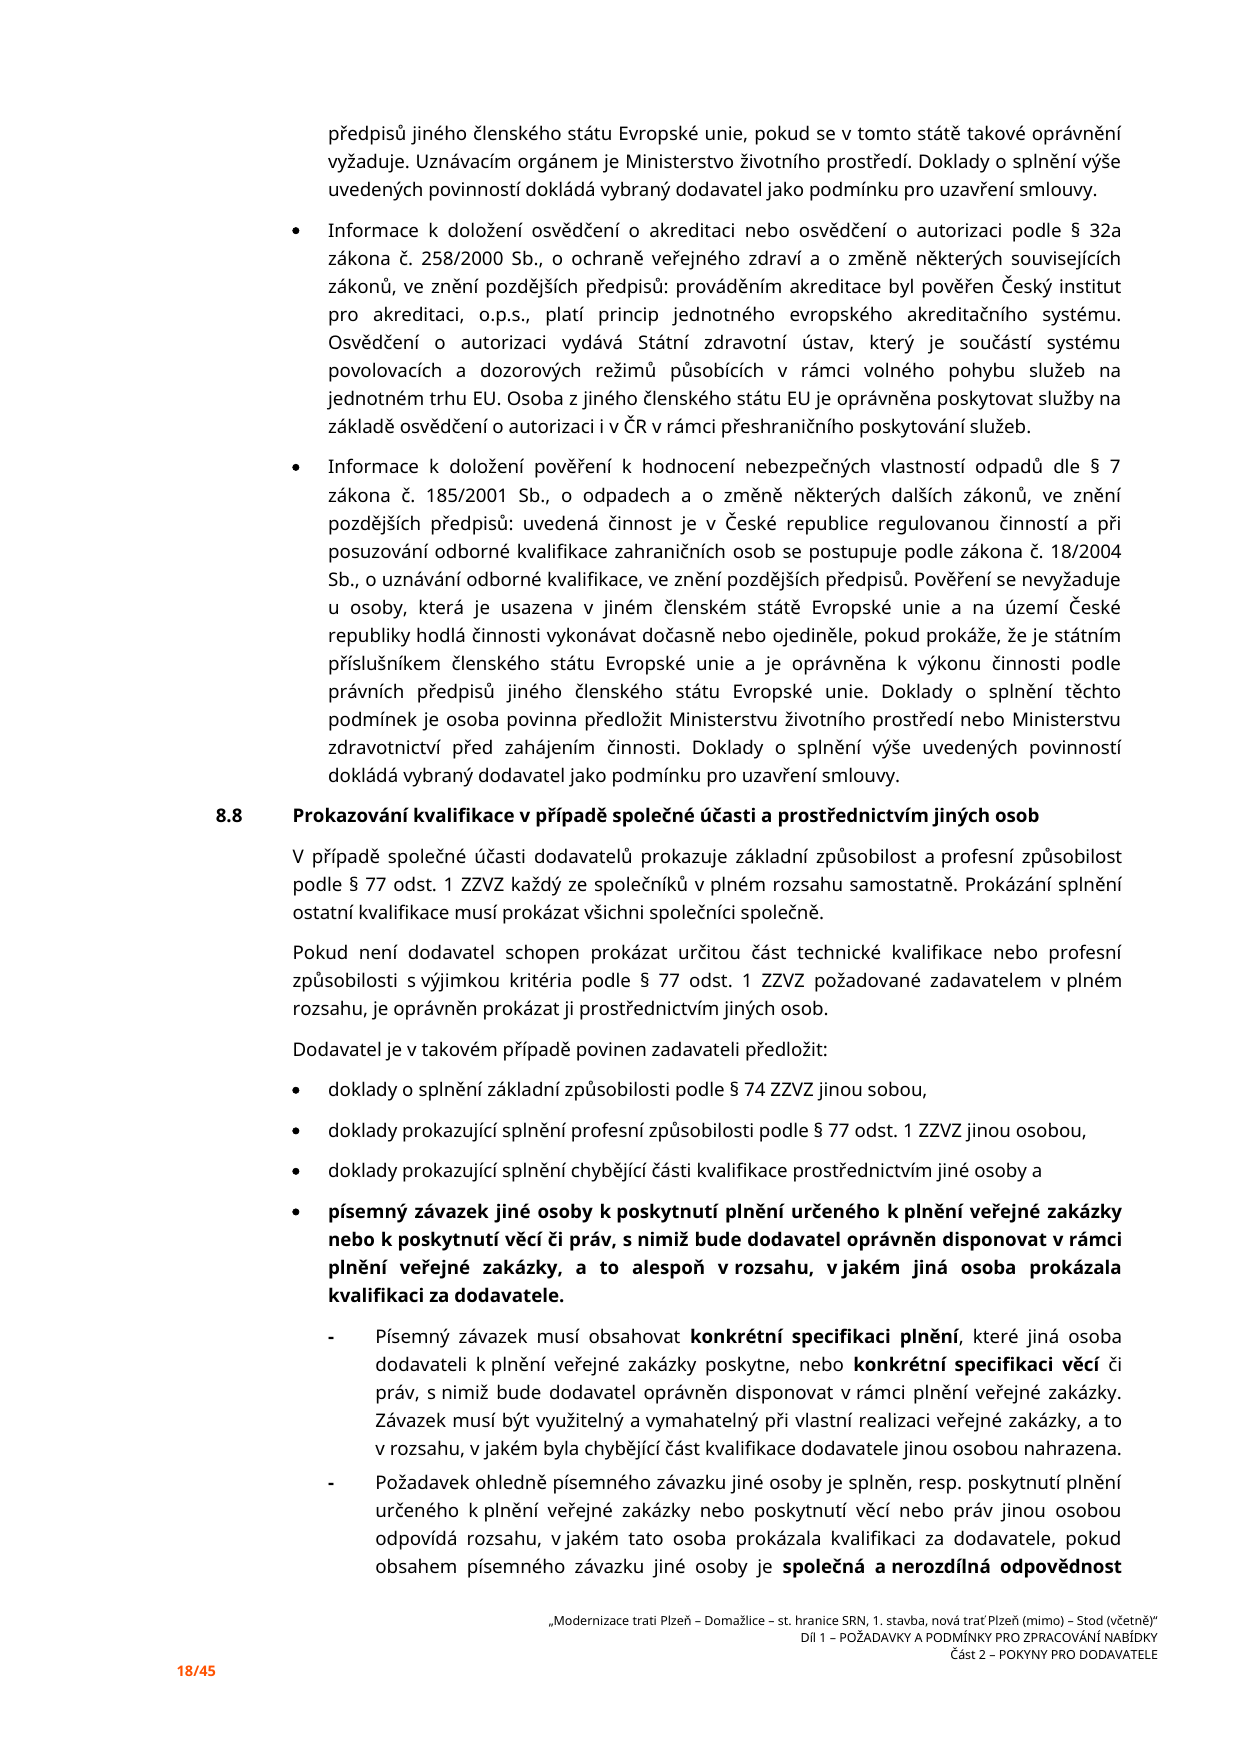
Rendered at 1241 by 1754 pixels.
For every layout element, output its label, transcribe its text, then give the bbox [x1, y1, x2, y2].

text doklady o splnění základní způsobilosti podle § 74 ZZVZ jinou sobou, [292, 1077, 1122, 1102]
text Informace k doložení pověření k hodnocení nebezpečných vlastností odpadů dle § 7 zákona č. 185/2001 Sb., o odpadech a o změně některých dalších zákonů, ve znění pozdějších předpisů: uvedená činnost je v České republice regulovanou činností a při posuzování odborné kvalifikace zahraničních osob se postupuje podle zákona č. 18/2004 Sb., o uznávání odborné kvalifikace, ve znění pozdějších předpisů. Pověření se nevyžaduje u osoby, která je usazena v jiném členském státě Evropské unie a na území České republiky hodlá činnosti vykonávat dočasně nebo ojediněle, pokud prokáže, že je státním příslušníkem členského státu Evropské unie a je oprávněna k výkonu činnosti podle právních předpisů jiného členského státu Evropské unie. Doklady o splnění těchto podmínek je osoba povinna předložit Ministerstvu životního prostředí nebo Ministerstvu zdravotnictví před zahájením činnosti. Doklady o splnění výše uvedených povinností dokládá vybraný dodavatel jako podmínku pro uzavření smlouvy. [292, 454, 1122, 788]
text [292, 121, 1122, 202]
text Písemný závazek musí obsahovat konkrétní specifikaci plnění, které jiná osoba dodavateli k plnění veřejné zakázky poskytne, nebo konkrétní specifikaci věcí či práv, s nimiž bude dodavatel oprávněn disponovat v rámci plnění veřejné zakázky. Závazek musí být využitelný a vymahatelný při vlastní realizaci veřejné zakázky, a to v rozsahu, v jakém byla chybějící část kvalifikace dodavatele jinou osobou nahrazena. [328, 1323, 1122, 1461]
text písemný závazek jiné osoby k poskytnutí plnění určeného k plnění veřejné zakázky nebo k poskytnutí věcí či práv, s nimiž bude dodavatel oprávněn disponovat v rámci plnění veřejné zakázky, a to alespoň v rozsahu, v jakém jiná osoba prokázala kvalifikaci za dodavatele. [292, 1198, 1122, 1308]
text V případě společné účasti dodavatelů prokazuje základní způsobilost a profesní způsobilost podle § 77 odst. 1 ZZVZ každý ze společníků v plném rozsahu samostatně. Prokázání splnění ostatní kvalifikace musí prokázat všichni společníci společně. [292, 843, 1122, 925]
text Informace k doložení osvědčení o akreditaci nebo osvědčení o autorizaci podle § 32a zákona č. 258/2000 Sb., o ochraně veřejného zdraví a o změně některých souvisejících zákonů, ve znění pozdějších předpisů: prováděním akreditace byl pověřen Český institut pro akreditaci, o.p.s., platí princip jednotného evropského akreditačního systému. Osvědčení o autorizaci vydává Státní zdravotní ústav, který je součástí systému povolovacích a dozorových režimů působících v rámci volného pohybu služeb na jednotném trhu EU. Osoba z jiného členského státu EU je oprávněna poskytovat služby na základě osvědčení o autorizaci i v ČR v rámci přeshraničního poskytování služeb. [292, 217, 1122, 439]
text doklady prokazující splnění chybějící části kvalifikace prostřednictvím jiné osoby a [292, 1158, 1122, 1183]
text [328, 1469, 1122, 1579]
text Prokazování kvalifikace v případě společné účasti a prostřednictvím jiných osob [216, 803, 1122, 828]
text doklady prokazující splnění profesní způsobilosti podle § 77 odst. 1 ZZVZ jinou osobou, [292, 1117, 1122, 1143]
text Dodavatel je v takovém případě povinen zadavateli předložit: [292, 1036, 1122, 1062]
text Pokud není dodavatel schopen prokázat určitou část technické kvalifikace nebo profesní způsobilosti s výjimkou kritéria podle § 77 odst. 1 ZZVZ požadované zadavatelem v plném rozsahu, je oprávněn prokázat ji prostřednictvím jiných osob. [292, 940, 1122, 1021]
